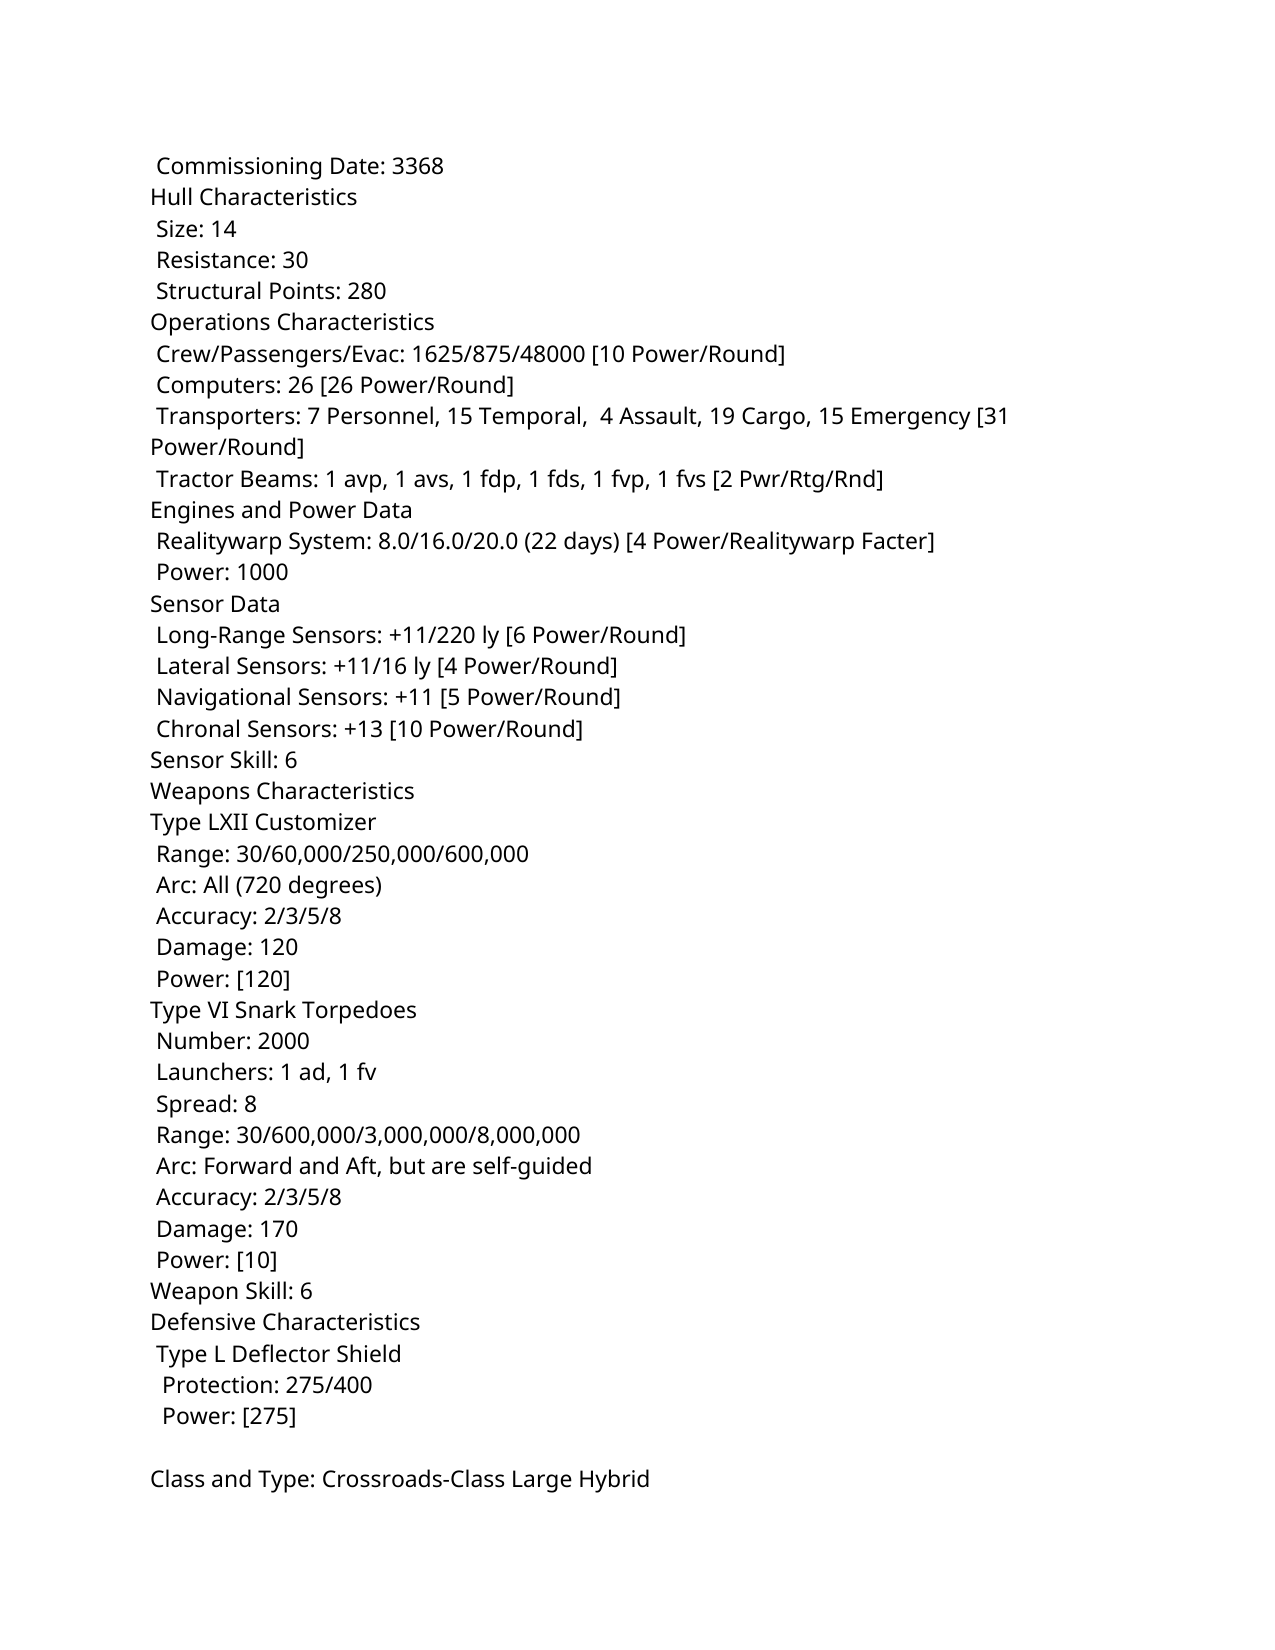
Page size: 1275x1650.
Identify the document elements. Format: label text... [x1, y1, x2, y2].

text Arc: All (720 degrees) [150, 869, 1125, 900]
text Launchers: 1 ad, 1 fv [150, 1056, 1125, 1087]
text Lateral Sensors: +11/16 ly [4 Power/Round] [150, 650, 1125, 681]
text Tractor Beams: 1 avp, 1 avs, 1 fdp, 1 fds, 1 fvp, 1 fvs [2 Pwr/Rtg/Rnd] [150, 462, 1125, 494]
text Structural Points: 280 [150, 275, 1125, 306]
text Class and Type: Crossroads-Class Large Hybrid [150, 1462, 1125, 1494]
text Computers: 26 [26 Power/Round] [150, 369, 1125, 400]
text Power: 1000 [150, 556, 1125, 587]
text Long-Range Sensors: +11/220 ly [6 Power/Round] [150, 619, 1125, 650]
text Operations Characteristics [150, 306, 1125, 337]
text Transporters: 7 Personnel, 15 Temporal, 4 Assault, 19 Cargo, 15 Emergency [31 Power/Round] [150, 400, 1125, 462]
text Type L Deflector Shield [150, 1337, 1125, 1369]
text Sensor Skill: 6 [150, 744, 1125, 775]
text Range: 30/600,000/3,000,000/8,000,000 [150, 1119, 1125, 1150]
text Size: 14 [150, 212, 1125, 244]
text Commissioning Date: 3368 [150, 150, 1125, 181]
text Realitywarp System: 8.0/16.0/20.0 (22 days) [4 Power/Realitywarp Facter] [150, 525, 1125, 556]
text Sensor Data [150, 587, 1125, 619]
text Power: [120] [150, 962, 1125, 994]
text Damage: 170 [150, 1212, 1125, 1244]
text Damage: 120 [150, 931, 1125, 962]
text Resistance: 30 [150, 244, 1125, 275]
text Arc: Forward and Aft, but are self-guided [150, 1150, 1125, 1181]
text Type VI Snark Torpedoes [150, 994, 1125, 1025]
text Type LXII Customizer [150, 806, 1125, 837]
text Accuracy: 2/3/5/8 [150, 1181, 1125, 1212]
text Protection: 275/400 [150, 1369, 1125, 1400]
text Engines and Power Data [150, 494, 1125, 525]
text Weapons Characteristics [150, 775, 1125, 806]
text Hull Characteristics [150, 181, 1125, 212]
text Navigational Sensors: +11 [5 Power/Round] [150, 681, 1125, 712]
text Defensive Characteristics [150, 1306, 1125, 1337]
text Power: [275] [150, 1400, 1125, 1431]
text Accuracy: 2/3/5/8 [150, 900, 1125, 931]
text Weapon Skill: 6 [150, 1275, 1125, 1306]
text Power: [10] [150, 1244, 1125, 1275]
text Number: 2000 [150, 1025, 1125, 1056]
text Chronal Sensors: +13 [10 Power/Round] [150, 712, 1125, 744]
text Range: 30/60,000/250,000/600,000 [150, 837, 1125, 869]
text Crew/Passengers/Evac: 1625/875/48000 [10 Power/Round] [150, 337, 1125, 369]
text Spread: 8 [150, 1087, 1125, 1119]
